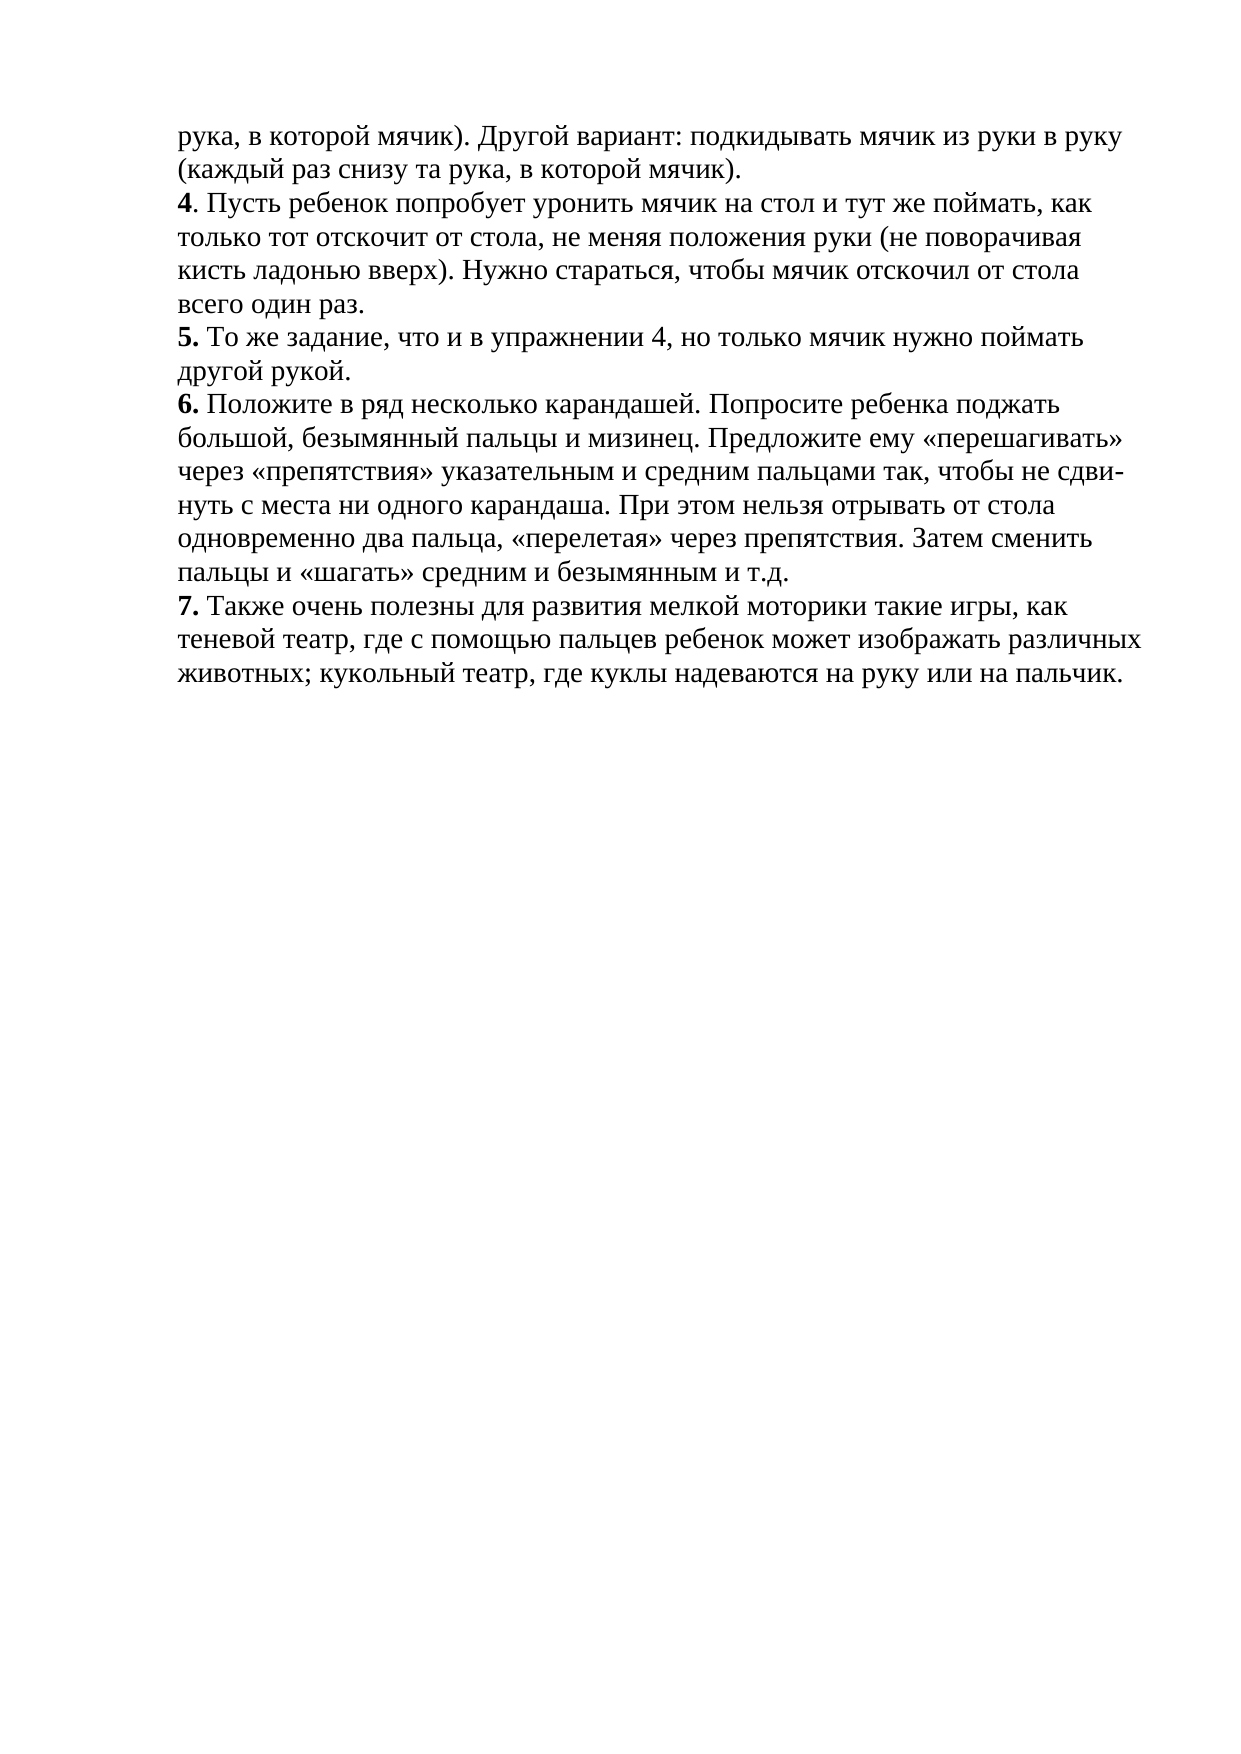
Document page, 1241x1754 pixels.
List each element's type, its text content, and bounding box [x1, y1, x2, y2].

text 7. Также очень полезны для развития мелкой моторики такие игры, как теневой театр, где с помощью пальцев ребенок может изображать различных [177, 588, 1152, 655]
text 6. Положите в ряд несколько карандашей. Попросите ребенка поджать большой, безымянный пальцы и мизинец. Предложите ему «перешагивать» через «препятствия» указательным и средним пальцами так, чтобы не сдвинуть с места ни одного карандаша. При этом нельзя отрывать от стола одновременно два пальца, «перелетая» через препятствия. Затем сменить пальцы и «шагать» средним и безымянным и т.д. [177, 386, 1152, 588]
text животных; кукольный театр, где куклы надеваются на руку или на пальчик. [177, 655, 1152, 688]
text 4. Пусть ребенок попробует уронить мячик на стол и тут же поймать, как только тот отскочит от стола, не меняя положения руки (не поворачивая кисть ладонью вверх). Нужно стараться, чтобы мячик отскочил от стола всего один раз. [177, 185, 1152, 319]
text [177, 118, 1152, 185]
text 5. То же задание, что и в упражнении 4, но только мячик нужно поймать другой рукой. [177, 319, 1152, 386]
